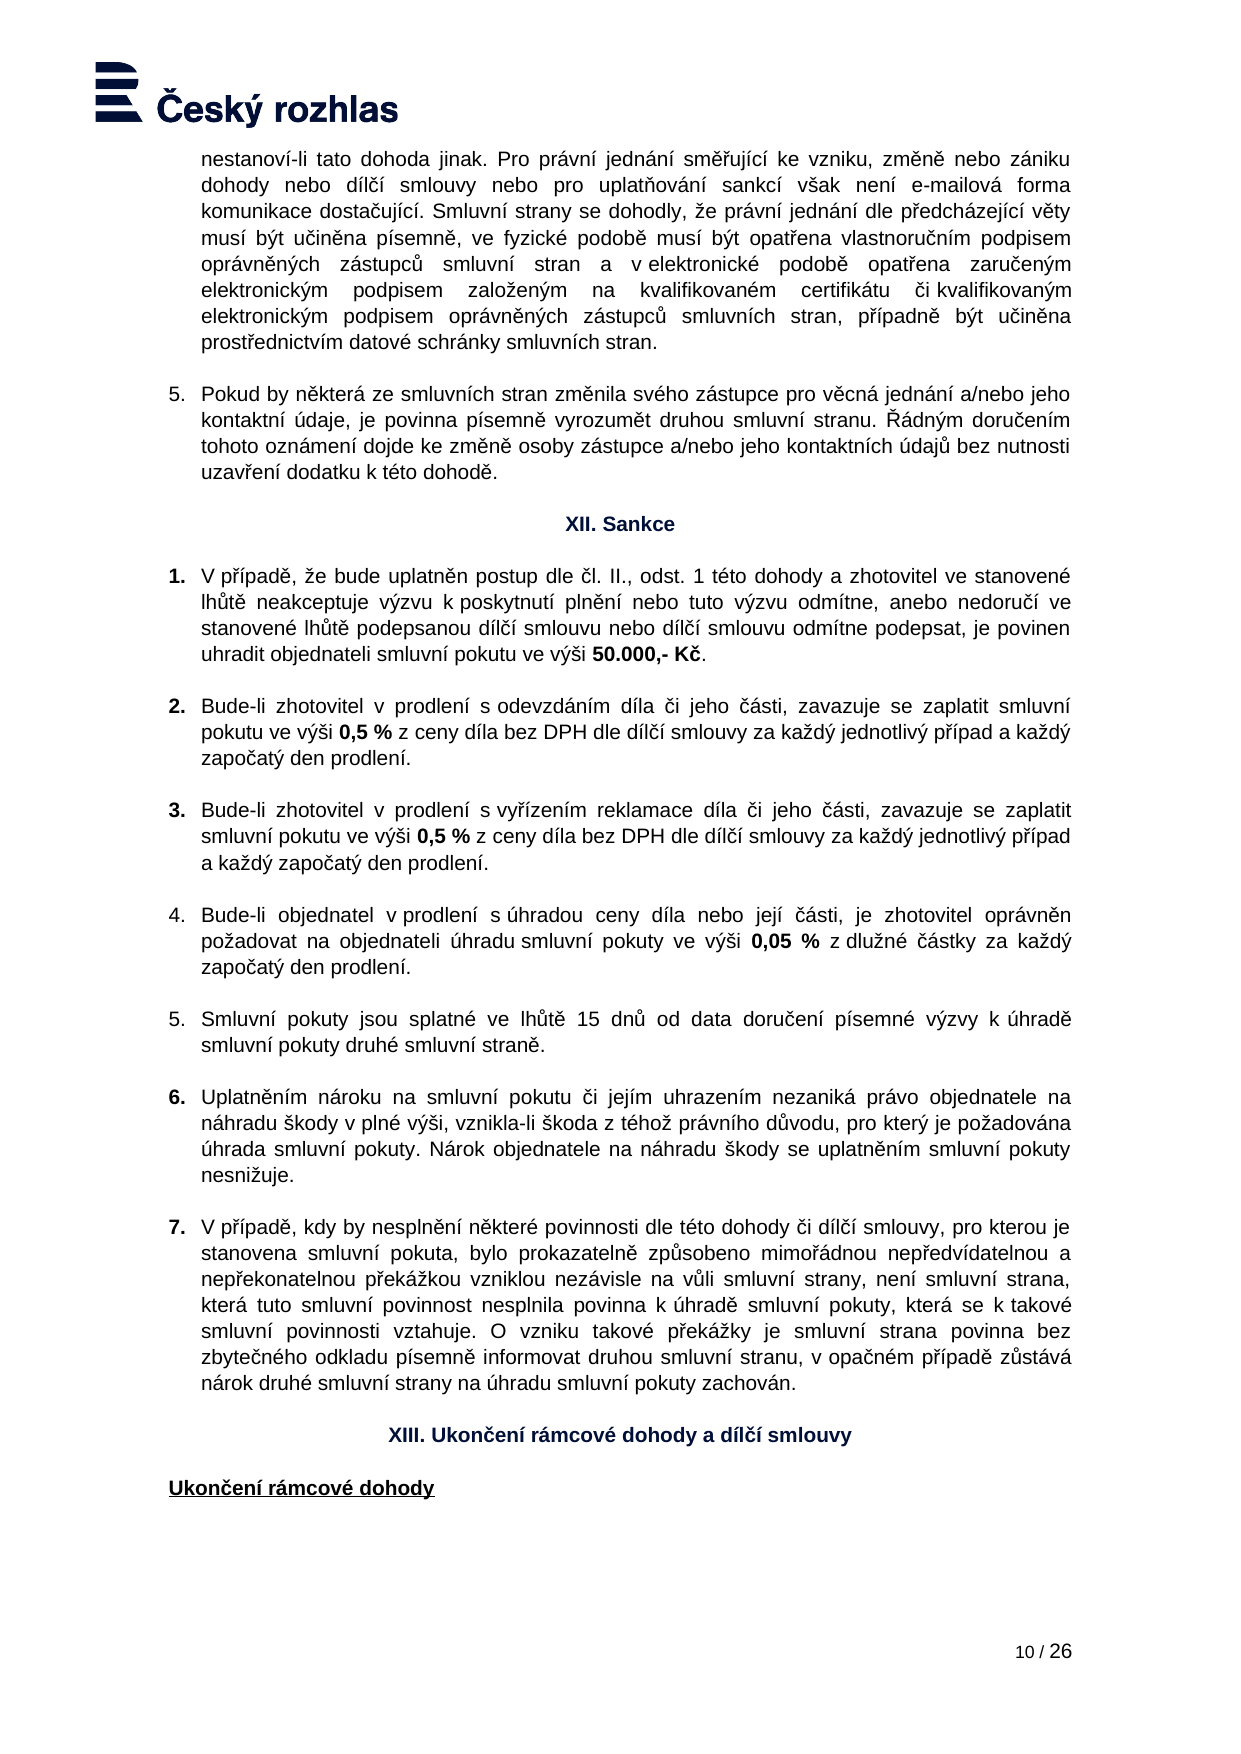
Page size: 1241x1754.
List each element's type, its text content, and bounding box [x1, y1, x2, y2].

list V případě, že bude uplatněn postup dle čl. II., odst. 1 této dohody a zhotovitel ve stanovené lhůtě neakceptuje výzvu k poskytnutí plnění nebo tuto výzvu odmítne, anebo nedoručí ve stanovené lhůtě podepsanou dílčí smlouvu nebo dílčí smlouvu odmítne podepsat, je povinen uhradit objednateli smluvní pokutu ve výši 50.000,- Kč. [168, 563, 1072, 667]
subtitle Ukončení rámcové dohody a dílčí smlouvy [168, 1422, 1072, 1448]
list Smluvní pokuty jsou splatné ve lhůtě 15 dnů od data doručení písemné výzvy k úhradě smluvní pokuty druhé smluvní straně. [168, 1005, 1072, 1057]
list Bude-li zhotovitel v prodlení s vyřízením reklamace díla či jeho části, zavazuje se zaplatit smluvní pokutu ve výši 0,5 % z ceny díla bez DPH dle dílčí smlouvy za každý jednotlivý případ a každý započatý den prodlení. [168, 797, 1072, 875]
list Bude-li zhotovitel v prodlení s odevzdáním díla či jeho části, zavazuje se zaplatit smluvní pokutu ve výši 0,5 % z ceny díla bez DPH dle dílčí smlouvy za každý jednotlivý případ a každý započatý den prodlení. [168, 693, 1072, 771]
list V případě, kdy by nesplnění některé povinnosti dle této dohody či dílčí smlouvy, pro kterou je stanovena smluvní pokuta, bylo prokazatelně způsobeno mimořádnou nepředvídatelnou a nepřekonatelnou překážkou vzniklou nezávisle na vůli smluvní strany, není smluvní strana, která tuto smluvní povinnost nesplnila povinna k úhradě smluvní pokuty, která se k takové smluvní povinnosti vztahuje. O vzniku takové překážky je smluvní strana povinna bez zbytečného odkladu písemně informovat druhou smluvní stranu, v opačném případě zůstává nárok druhé smluvní strany na úhradu smluvní pokuty zachován. [168, 1214, 1072, 1396]
subtitle Sankce [168, 511, 1072, 537]
list Uplatněním nároku na smluvní pokutu či jejím uhrazením nezaniká právo objednatele na náhradu škody v plné výši, vznikla-li škoda z téhož právního důvodu, pro který je požadována úhrada smluvní pokuty. Nárok objednatele na náhradu škody se uplatněním smluvní pokuty nesnižuje. [168, 1083, 1072, 1188]
list Bude-li objednatel v prodlení s úhradou ceny díla nebo její části, je zhotovitel oprávněn požadovat na objednateli úhradu smluvní pokuty ve výši 0,05 % z dlužné částky za každý započatý den prodlení. [168, 901, 1072, 979]
list Ukončení rámcové dohody [168, 1474, 1072, 1500]
picture [95, 62, 398, 128]
list Pokud by některá ze smluvních stran změnila svého zástupce pro věcná jednání a/nebo jeho kontaktní údaje, je povinna písemně vyrozumět druhou smluvní stranu. Řádným doručením tohoto oznámení dojde ke změně osoby zástupce a/nebo jeho kontaktních údajů bez nutnosti uzavření dodatku k této dohodě. [168, 380, 1072, 484]
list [168, 146, 1072, 354]
